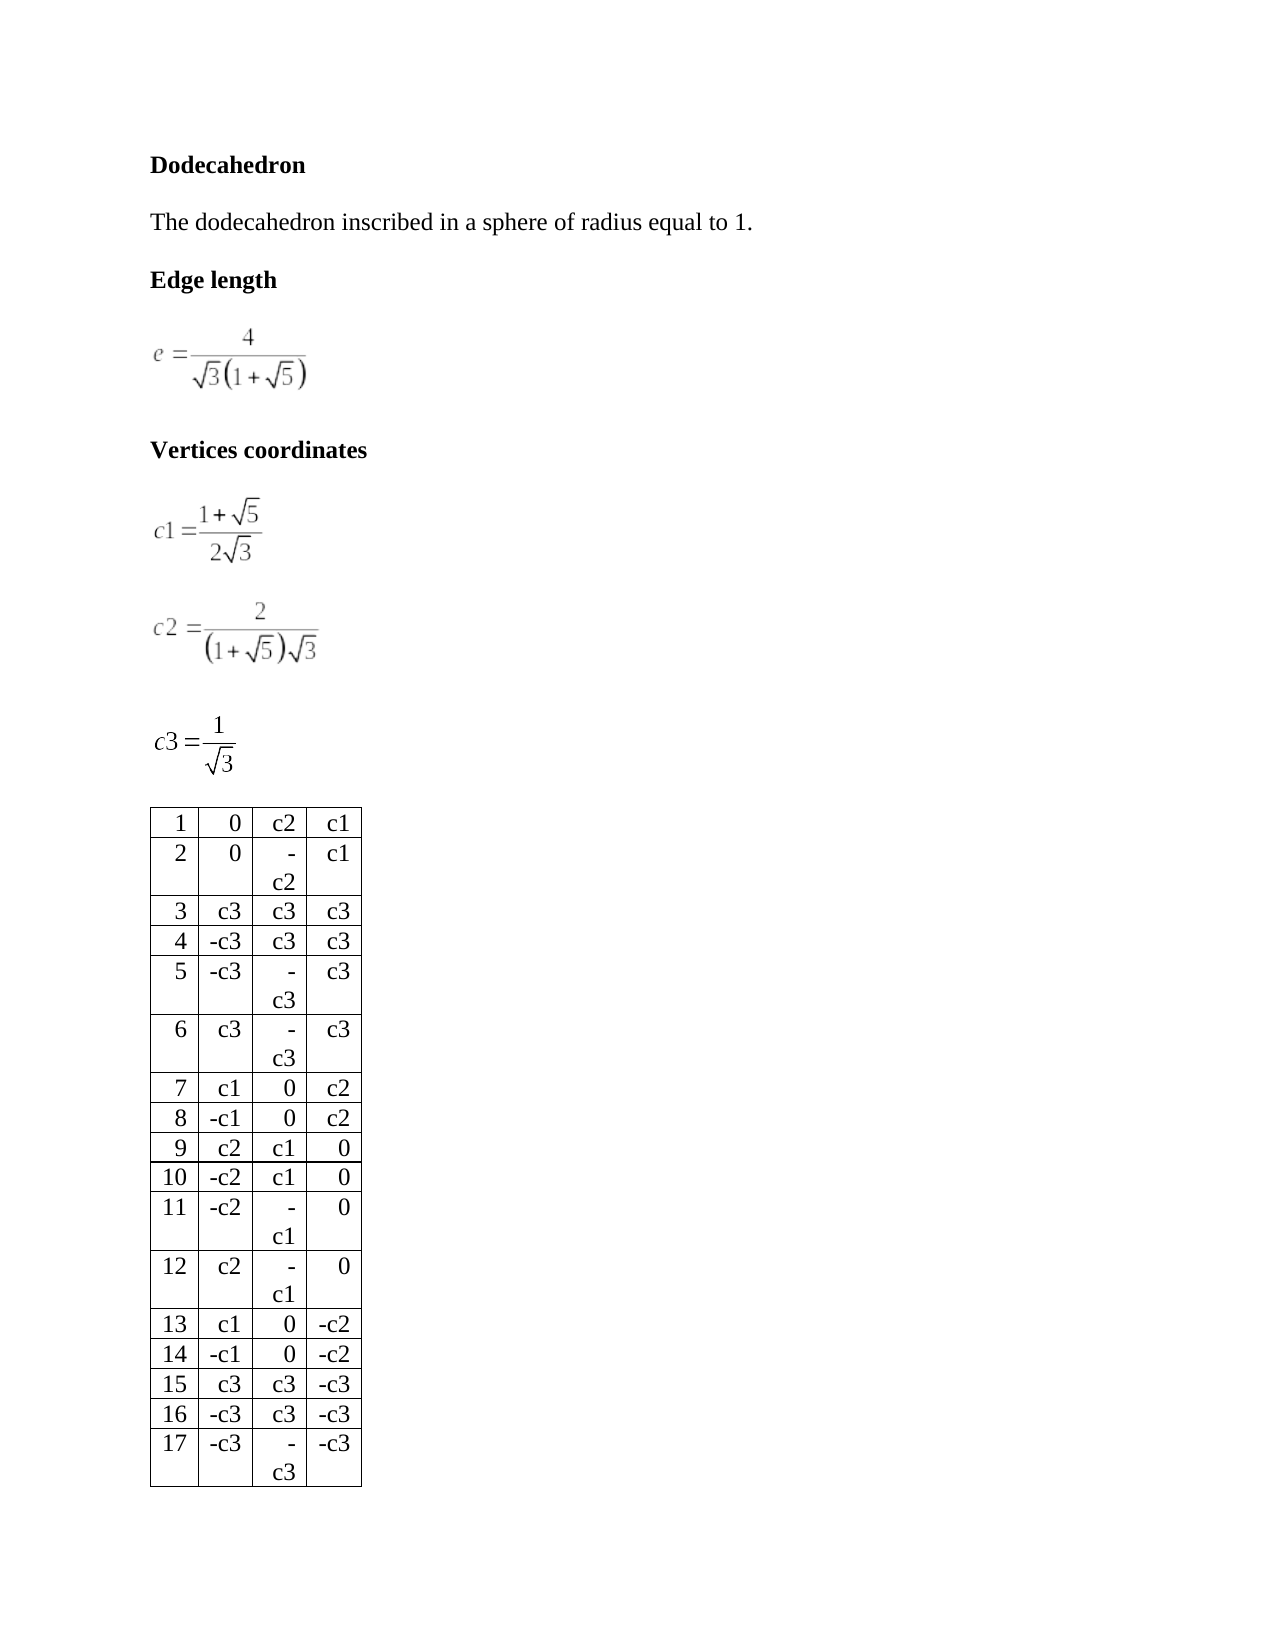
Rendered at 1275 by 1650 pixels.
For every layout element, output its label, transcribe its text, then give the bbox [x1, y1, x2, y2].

table_cell c3 [253, 926, 306, 955]
table_cell 12 [151, 1251, 198, 1308]
table_cell -c3 [199, 1429, 252, 1486]
table_cell 11 [151, 1192, 198, 1250]
table_header c1 [307, 808, 361, 837]
table_cell 0 [253, 1339, 306, 1368]
table_cell c3 [199, 1369, 252, 1398]
table_cell -c1 [199, 1339, 252, 1368]
table_cell -c2 [253, 838, 306, 895]
table_cell -c2 [199, 1192, 252, 1250]
table_header 1 [151, 808, 198, 837]
table_cell 8 [151, 1103, 198, 1132]
table_cell -c2 [307, 1339, 361, 1368]
table_cell c2 [307, 1073, 361, 1102]
table_cell -c2 [307, 1309, 361, 1338]
table_cell -c2 [199, 1163, 252, 1191]
table_cell -c3 [253, 1429, 306, 1486]
table_cell -c3 [307, 1369, 361, 1398]
table_cell 0 [307, 1192, 361, 1250]
table_cell c3 [199, 1015, 252, 1072]
table_cell 14 [151, 1339, 198, 1368]
table_cell 0 [253, 1309, 306, 1338]
table_cell c1 [199, 1309, 252, 1338]
table_cell c3 [307, 926, 361, 955]
table_cell 0 [253, 1103, 306, 1132]
table_cell c1 [199, 1073, 252, 1102]
table_cell -c1 [199, 1103, 252, 1132]
table_cell 0 [307, 1251, 361, 1308]
table_cell 7 [151, 1073, 198, 1102]
table_cell -c3 [253, 956, 306, 1013]
table_cell 3 [151, 896, 198, 925]
table_cell 0 [199, 838, 252, 895]
table_cell -c3 [307, 1429, 361, 1486]
table_cell 5 [151, 956, 198, 1013]
table_cell 0 [253, 1073, 306, 1102]
table_cell -c3 [307, 1399, 361, 1427]
table_header c2 [253, 808, 306, 837]
table_cell 6 [151, 1015, 198, 1072]
table_cell c3 [307, 896, 361, 925]
table_cell c3 [307, 1015, 361, 1072]
table_cell c2 [199, 1133, 252, 1161]
table_cell -c3 [199, 1399, 252, 1427]
table_header 0 [199, 808, 252, 837]
table_cell c1 [253, 1163, 306, 1191]
table_cell c3 [253, 1369, 306, 1398]
text Vertices coordinates [150, 435, 1125, 463]
table_cell c2 [199, 1251, 252, 1308]
text Edge length [150, 265, 1125, 294]
table_cell 0 [307, 1163, 361, 1191]
table_cell 10 [151, 1163, 198, 1191]
table_cell c3 [199, 896, 252, 925]
table_cell c1 [307, 838, 361, 895]
table_cell 0 [307, 1133, 361, 1161]
table_cell c3 [253, 1399, 306, 1427]
table_cell c2 [307, 1103, 361, 1132]
table_cell 4 [151, 926, 198, 955]
table_cell -c1 [253, 1251, 306, 1308]
text Dodecahedron [150, 150, 1125, 179]
table_cell 15 [151, 1369, 198, 1398]
table_cell -c1 [253, 1192, 306, 1250]
table_cell -c3 [253, 1015, 306, 1072]
table_cell 9 [151, 1133, 198, 1161]
table_cell 16 [151, 1399, 198, 1427]
table_cell 13 [151, 1309, 198, 1338]
table_cell 2 [151, 838, 198, 895]
table_cell -c3 [199, 956, 252, 1013]
table_cell c1 [253, 1133, 306, 1161]
table_cell 17 [151, 1429, 198, 1486]
table_cell c3 [253, 896, 306, 925]
table_cell -c3 [199, 926, 252, 955]
table_cell c3 [307, 956, 361, 1013]
text The dodecahedron inscribed in a sphere of radius equal to 1. [150, 207, 1125, 236]
